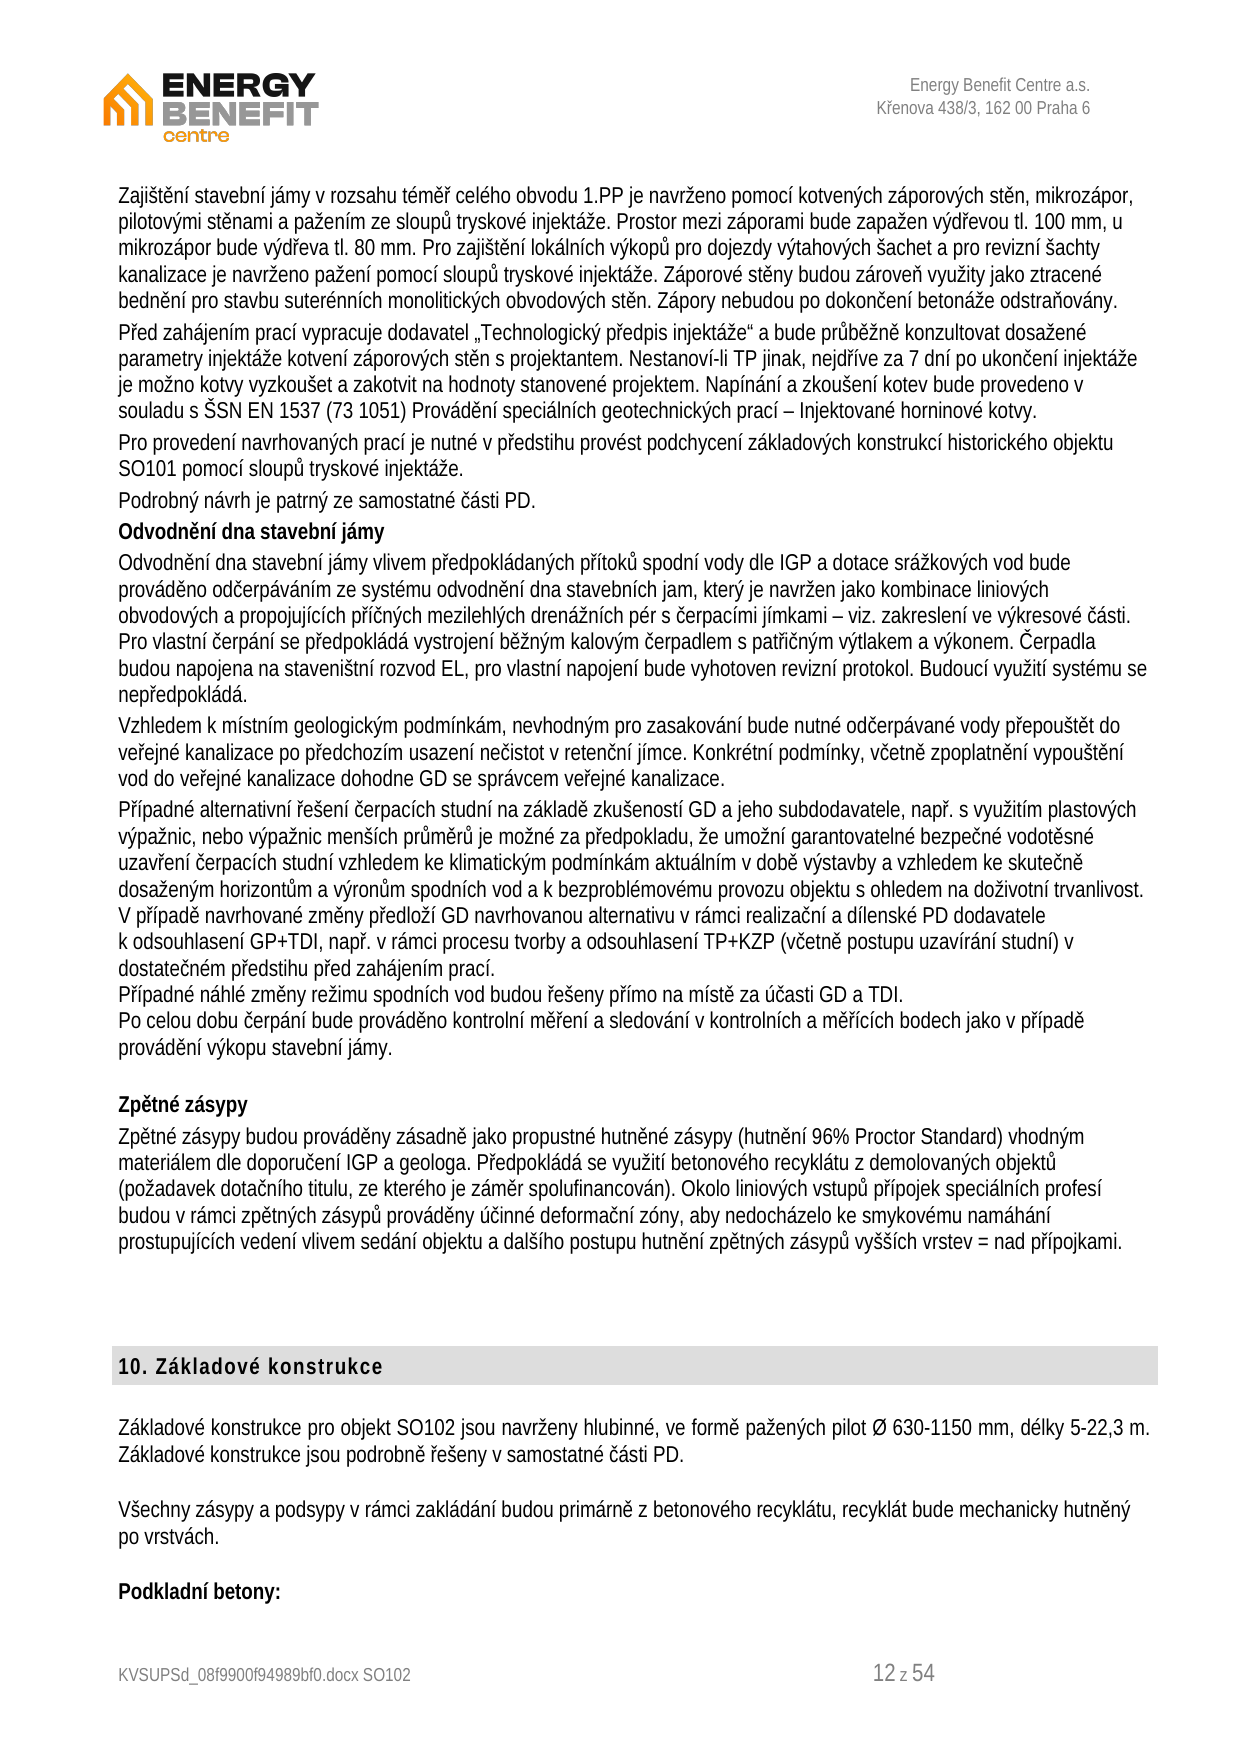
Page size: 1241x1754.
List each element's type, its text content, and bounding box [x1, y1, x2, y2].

text Pro provedení navrhovaných prací je nutné v předstihu provést podchycení základových konstrukcí historického objektu SO101 pomocí sloupů tryskové injektáže. [118, 429, 1152, 482]
text Odvodnění dna stavební jámy [118, 518, 1152, 544]
text Všechny zásypy a podsypy v rámci zakládání budou primárně z betonového recyklátu, recyklát bude mechanicky hutněný po vrstvách. [118, 1496, 1152, 1549]
picture [103, 73, 319, 142]
text Zpětné zásypy [118, 1091, 1152, 1118]
text Po celou dobu čerpání bude prováděno kontrolní měření a sledování v kontrolních a měřících bodech jako v případě provádění výkopu stavební jámy. [118, 1007, 1152, 1060]
text Zpětné zásypy budou prováděny zásadně jako propustné hutněné zásypy (hutnění 96% Proctor Standard) vhodným materiálem dle doporučení IGP a geologa. Předpokládá se využití betonového recyklátu z demolovaných objektů (požadavek dotačního titulu, ze kterého je záměr spolufinancován). Okolo liniových vstupů přípojek speciálních profesí budou v rámci zpětných zásypů prováděny účinné deformační zóny, aby nedocházelo ke smykovému namáhání prostupujících vedení vlivem sedání objektu a dalšího postupu hutnění zpětných zásypů vyšších vrstev = nad přípojkami. [118, 1123, 1152, 1254]
subtitle Základové konstrukce [118, 1353, 1152, 1379]
text Vzhledem k místním geologickým podmínkám, nevhodným pro zasakování bude nutné odčerpávané vody přepouštět do veřejné kanalizace po předchozím usazení nečistot v retenční jímce. Konkrétní podmínky, včetně zpoplatnění vypouštění vod do veřejné kanalizace dohodne GD se správcem veřejné kanalizace. [118, 712, 1152, 791]
text Odvodnění dna stavební jámy vlivem předpokládaných přítoků spodní vody dle IGP a dotace srážkových vod bude prováděno odčerpáváním ze systému odvodnění dna stavebních jam, který je navržen jako kombinace liniových obvodových a propojujících příčných mezilehlých drenážních pér s čerpacími jímkami – viz. zakreslení ve výkresové části. Pro vlastní čerpání se předpokládá vystrojení běžným kalovým čerpadlem s patřičným výtlakem a výkonem. Čerpadla budou napojena na staveništní rozvod EL, pro vlastní napojení bude vyhotoven revizní protokol. Budoucí využití systému se nepředpokládá. [118, 549, 1152, 707]
text Před zahájením prací vypracuje dodavatel „Technologický předpis injektáže“ a bude průběžně konzultovat dosažené parametry injektáže kotvení záporových stěn s projektantem. Nestanoví-li TP jinak, nejdříve za 7 dní po ukončení injektáže je možno kotvy vyzkoušet a zakotvit na hodnoty stanovené projektem. Napínání a zkoušení kotev bude provedeno v souladu s ŠSN EN 1537 (73 1051) Provádění speciálních geotechnických prací – Injektované horninové kotvy. [118, 318, 1152, 424]
text Případné alternativní řešení čerpacích studní na základě zkušeností GD a jeho subdodavatele, např. s využitím plastových výpažnic, nebo výpažnic menších průměrů je možné za předpokladu, že umožní garantovatelné bezpečné vodotěsné uzavření čerpacích studní vzhledem ke klimatickým podmínkám aktuálním v době výstavby a vzhledem ke skutečně dosaženým horizontům a výronům spodních vod a k bezproblémovému provozu objektu s ohledem na doživotní trvanlivost. V případě navrhované změny předloží GD navrhovanou alternativu v rámci realizační a dílenské PD dodavatele k odsouhlasení GP+TDI, např. v rámci procesu tvorby a odsouhlasení TP+KZP (včetně postupu uzavírání studní) v dostatečném předstihu před zahájením prací. [118, 796, 1152, 981]
text Zajištění stavební jámy v rozsahu téměř celého obvodu 1.PP je navrženo pomocí kotvených záporových stěn, mikrozápor, pilotovými stěnami a pažením ze sloupů tryskové injektáže. Prostor mezi záporami bude zapažen výdřevou tl. 100 mm, u mikrozápor bude výdřeva tl. 80 mm. Pro zajištění lokálních výkopů pro dojezdy výtahových šachet a pro revizní šachty kanalizace je navrženo pažení pomocí sloupů tryskové injektáže. Záporové stěny budou zároveň využity jako ztracené bednění pro stavbu suterénních monolitických obvodových stěn. Zápory nebudou po dokončení betonáže odstraňovány. [118, 182, 1152, 313]
text Základové konstrukce pro objekt SO102 jsou navrženy hlubinné, ve formě pažených pilot Ø 630-1150 mm, délky 5-22,3 m. Základové konstrukce jsou podrobně řešeny v samostatné části PD. [118, 1414, 1152, 1467]
text Podrobný návrh je patrný ze samostatné části PD. [118, 487, 1152, 513]
text Případné náhlé změny režimu spodních vod budou řešeny přímo na místě za účasti GD a TDI. [118, 981, 1152, 1007]
text Podkladní betony: [118, 1578, 1152, 1604]
